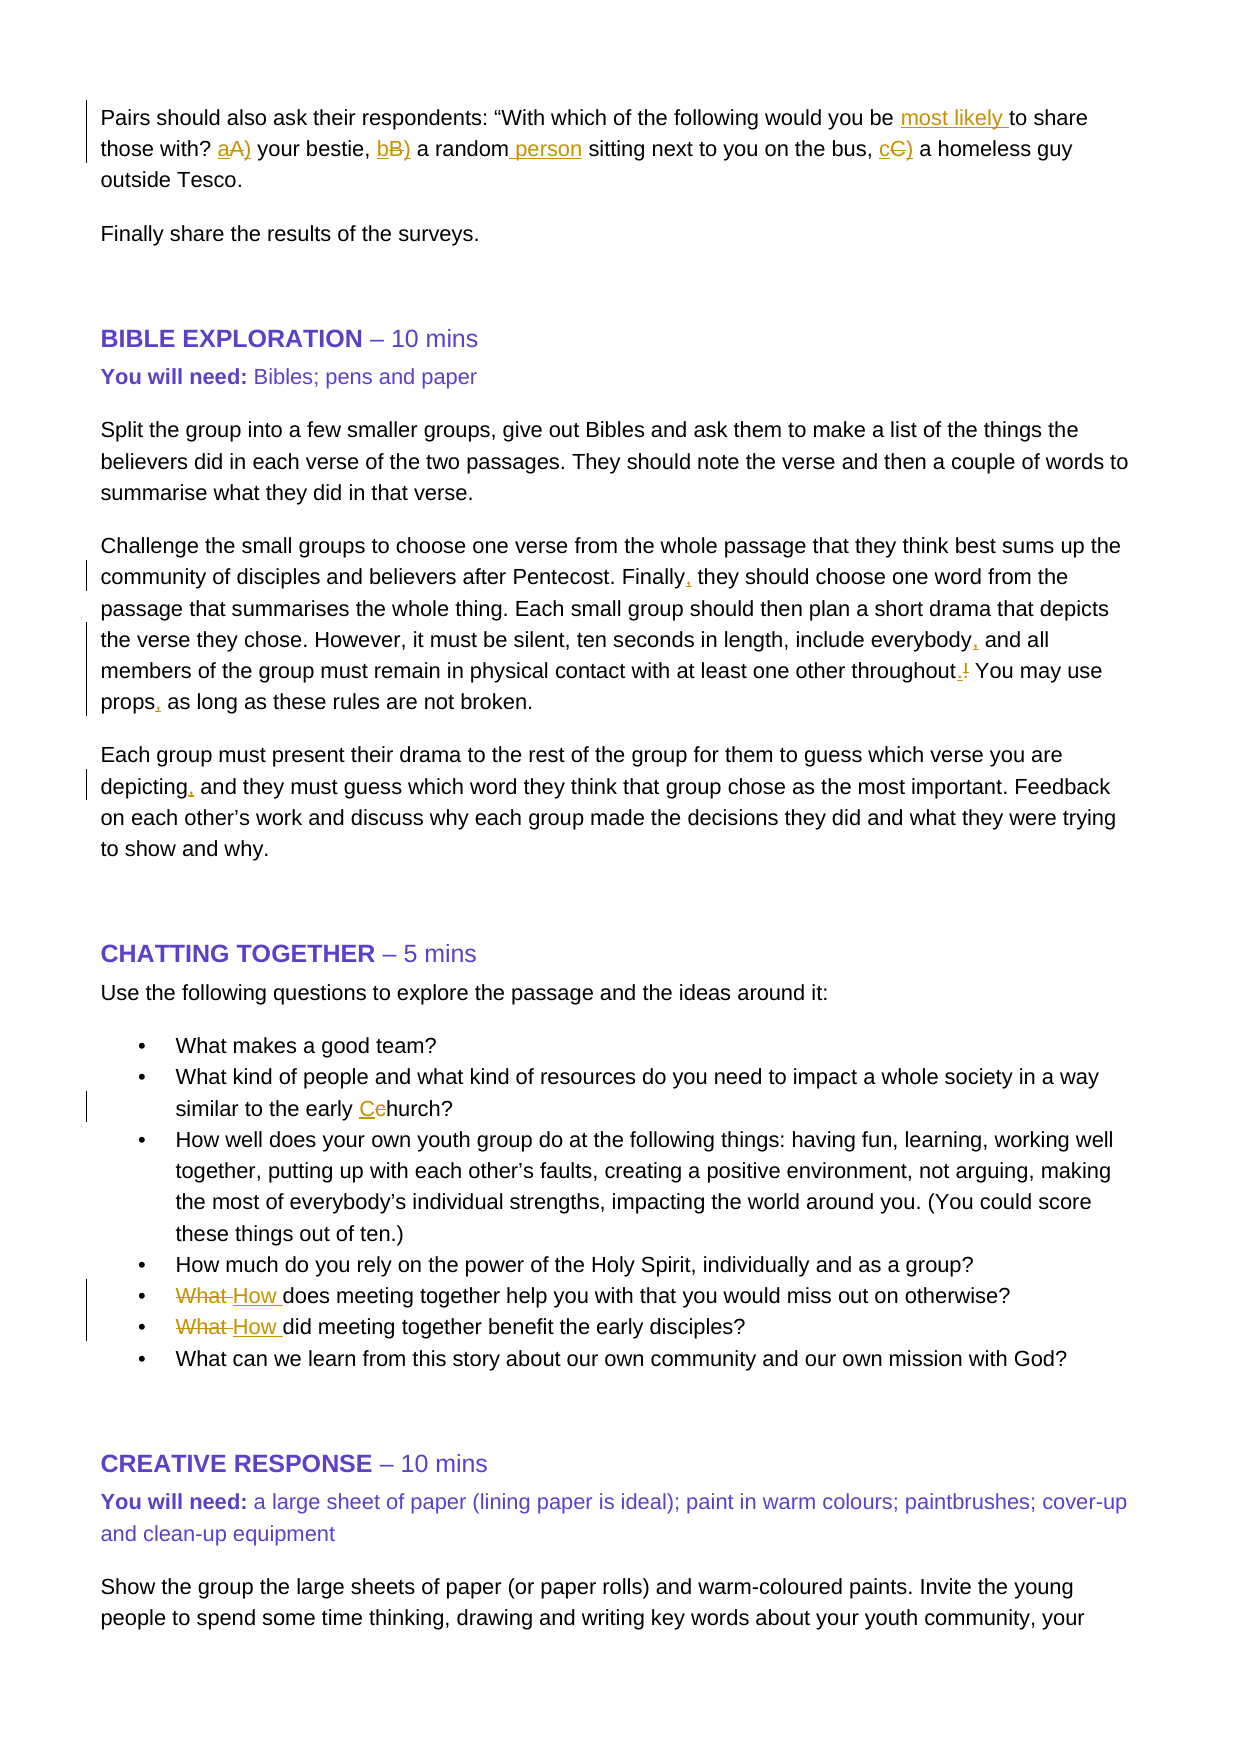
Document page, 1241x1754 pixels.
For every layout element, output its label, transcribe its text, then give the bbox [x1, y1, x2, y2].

subtitle CHATTING TOGETHER – 5 mins [100, 938, 1140, 969]
list does meeting together help you with that you would miss out on otherwise? [138, 1278, 1140, 1310]
subtitle BIBLE EXPLORATION – 10 mins [100, 322, 1140, 353]
list What kind of people and what kind of resources do you need to impact a whole society in a way similar to the early hurch? [138, 1060, 1140, 1122]
list did meeting together benefit the early disciples? [138, 1310, 1140, 1341]
text Use the following questions to explore the passage and the ideas around it: [100, 975, 1140, 1007]
text You will need: Bibles; pens and paper [100, 360, 1140, 391]
list How well does your own youth group do at the following things: having fun, learning, working well together, putting up with each other’s faults, creating a positive environment, not arguing, making the most of everybody’s individual strengths, impacting the world around you. (You could score these things out of ten.) [138, 1122, 1140, 1247]
subtitle CREATIVE RESPONSE – 10 mins [100, 1447, 1140, 1478]
text Each group must present their drama to the rest of the group for them to guess which verse you are depicting and they must guess which word they think that group chose as the most important. Feedback on each other’s work and discuss why each group made the decisions they did and what they were trying to show and why. [100, 738, 1140, 863]
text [100, 1569, 1140, 1632]
text You will need: a large sheet of paper (lining paper is ideal); paint in warm colours; paintbrushes; cover-up and clean-up equipment [100, 1485, 1140, 1547]
text Finally share the results of the surveys. [100, 216, 1140, 247]
list How much do you rely on the power of the Holy Spirit, individually and as a group? [138, 1247, 1140, 1278]
text Challenge the small groups to choose one verse from the whole passage that they think best sums up the community of disciples and believers after Pentecost. Finally they should choose one word from the passage that summarises the whole thing. Each small group should then plan a short drama that depicts the verse they chose. However, it must be silent, ten seconds in length, include everybody and all members of the group must remain in physical contact with at least one other throughout You may use props as long as these rules are not broken. [100, 528, 1140, 716]
list What makes a good team? [138, 1028, 1140, 1060]
list What can we learn from this story about our own community and our own mission with God? [138, 1341, 1140, 1372]
text Pairs should also ask their respondents: “With which of the following would you be to share those with? your bestie, a random sitting next to you on the bus, a homeless guy outside Tesco. [100, 100, 1140, 194]
text Split the group into a few smaller groups, give out Bibles and ask them to make a list of the things the believers did in each verse of the two passages. They should note the verse and then a couple of words to summarise what they did in that verse. [100, 413, 1140, 507]
